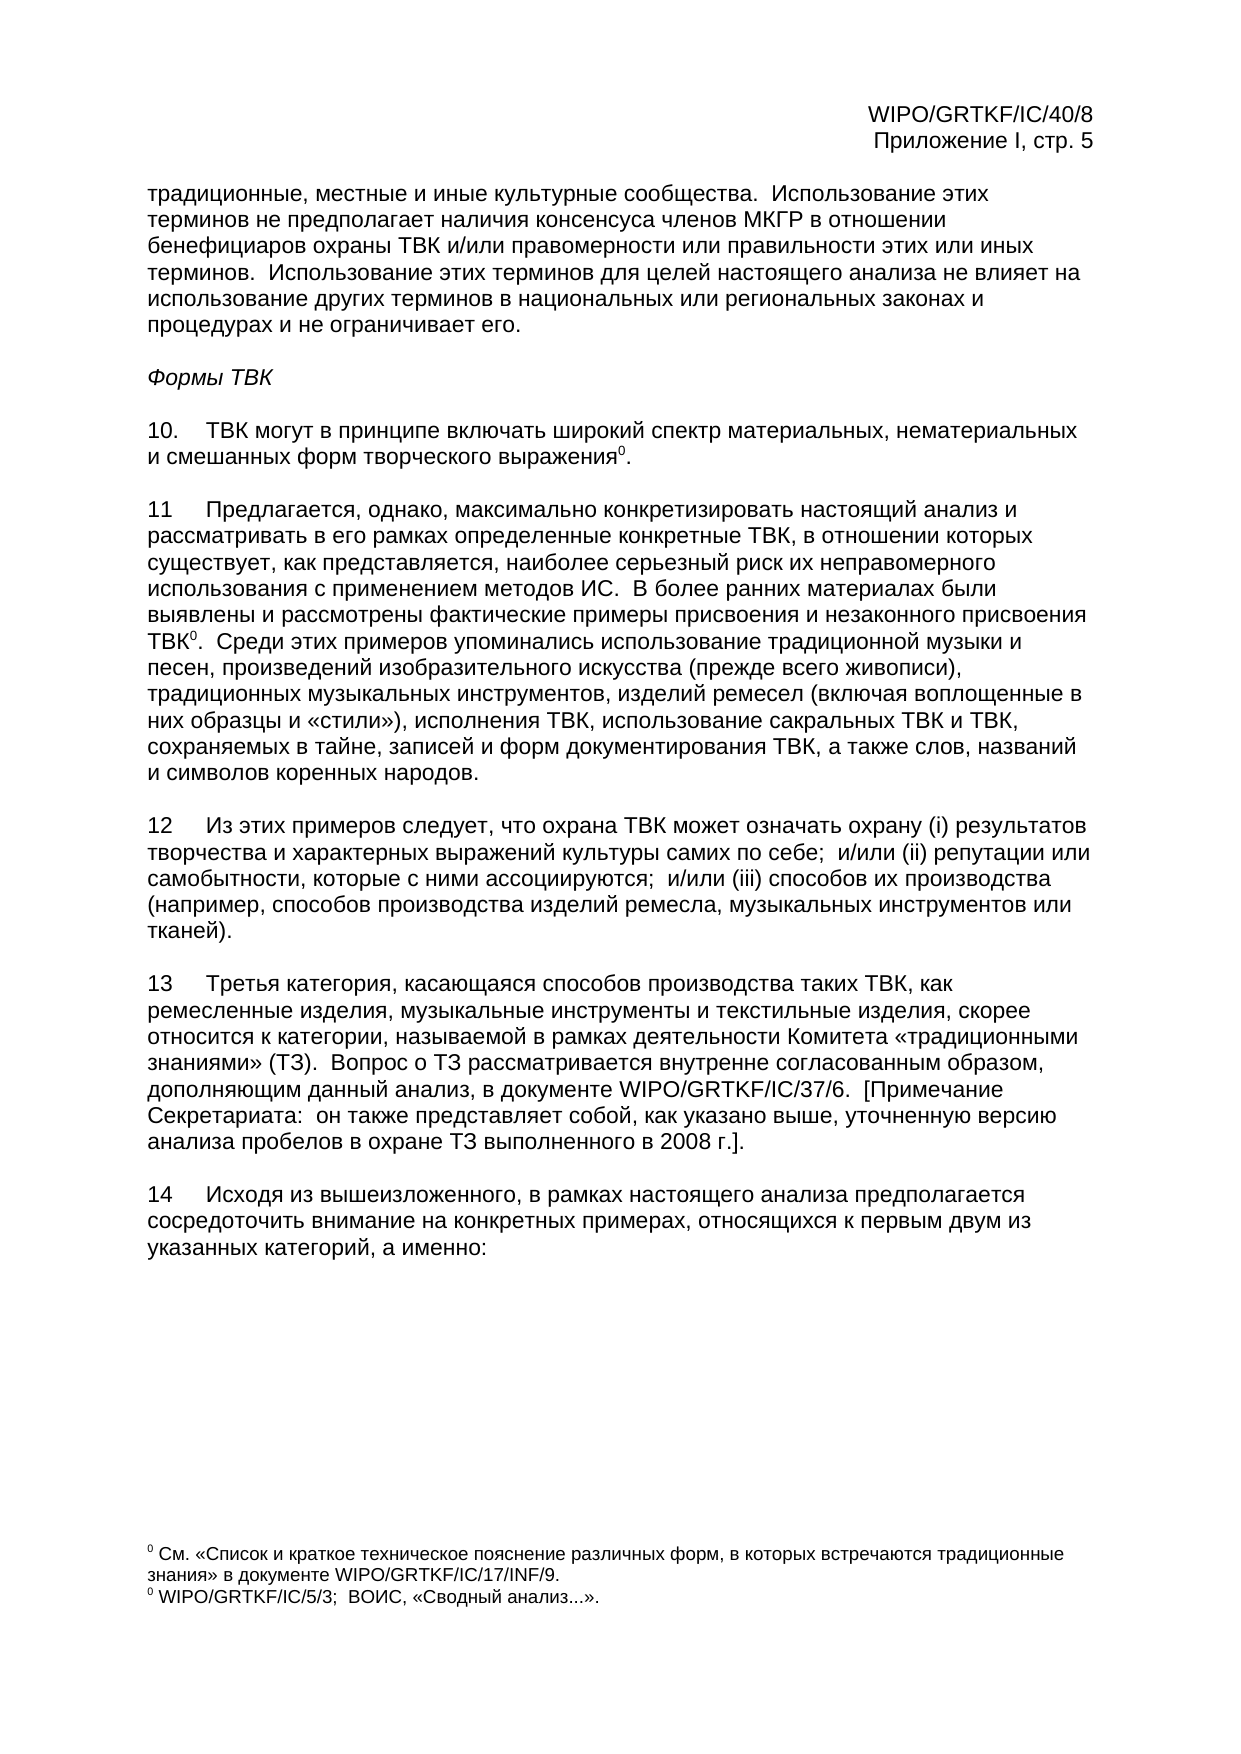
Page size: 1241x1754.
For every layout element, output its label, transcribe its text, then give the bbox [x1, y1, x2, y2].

text Третья категория, касающаяся способов производства таких ТВК, как ремесленные изделия, музыкальные инструменты и текстильные изделия, скорее относится к категории, называемой в рамках деятельности Комитета «традиционными знаниями» (ТЗ). Вопрос о ТЗ рассматривается внутренне согласованным образом, дополняющим данный анализ, в документе WIPO/GRTKF/IC/37/6. [Примечание Секретариата: он также представляет собой, как указано выше, уточненную версию анализа пробелов в охране ТЗ выполненного в 2008 г.]. [147, 970, 1093, 1155]
text Исходя из вышеизложенного, в рамках настоящего анализа предполагается сосредоточить внимание на конкретных примерах, относящихся к первым двум из указанных категорий, а именно: [147, 1181, 1093, 1260]
list ТВК могут в принципе включать широкий спектр материальных, нематериальных и смешанных форм творческого выражения. [147, 417, 1093, 469]
subtitle Формы ТВК [147, 364, 1093, 390]
text Из этих примеров следует, что охрана ТВК может означать охрану (i) результатов творчества и характерных выражений культуры самих по себе; и/или (ii) репутации или самобытности, которые с ними ассоциируются; и/или (iii) способов их производства (например, способов производства изделий ремесла, музыкальных инструментов или тканей). [147, 812, 1093, 944]
text Предлагается, однако, максимально конкретизировать настоящий анализ и рассматривать в его рамках определенные конкретные ТВК, в отношении которых существует, как представляется, наиболее серьезный риск их неправомерного использования с применением методов ИС. В более ранних материалах были выявлены и рассмотрены фактические примеры присвоения и незаконного присвоения ТВК. Среди этих примеров упоминались использование традиционной музыки и песен, произведений изобразительного искусства (прежде всего живописи), традиционных музыкальных инструментов, изделий ремесел (включая воплощенные в них образцы и «стили»), исполнения ТВК, использование сакральных ТВК и ТВК, сохраняемых в тайне, записей и форм документирования ТВК, а также слов, названий и символов коренных народов. [147, 496, 1093, 786]
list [147, 179, 1093, 338]
